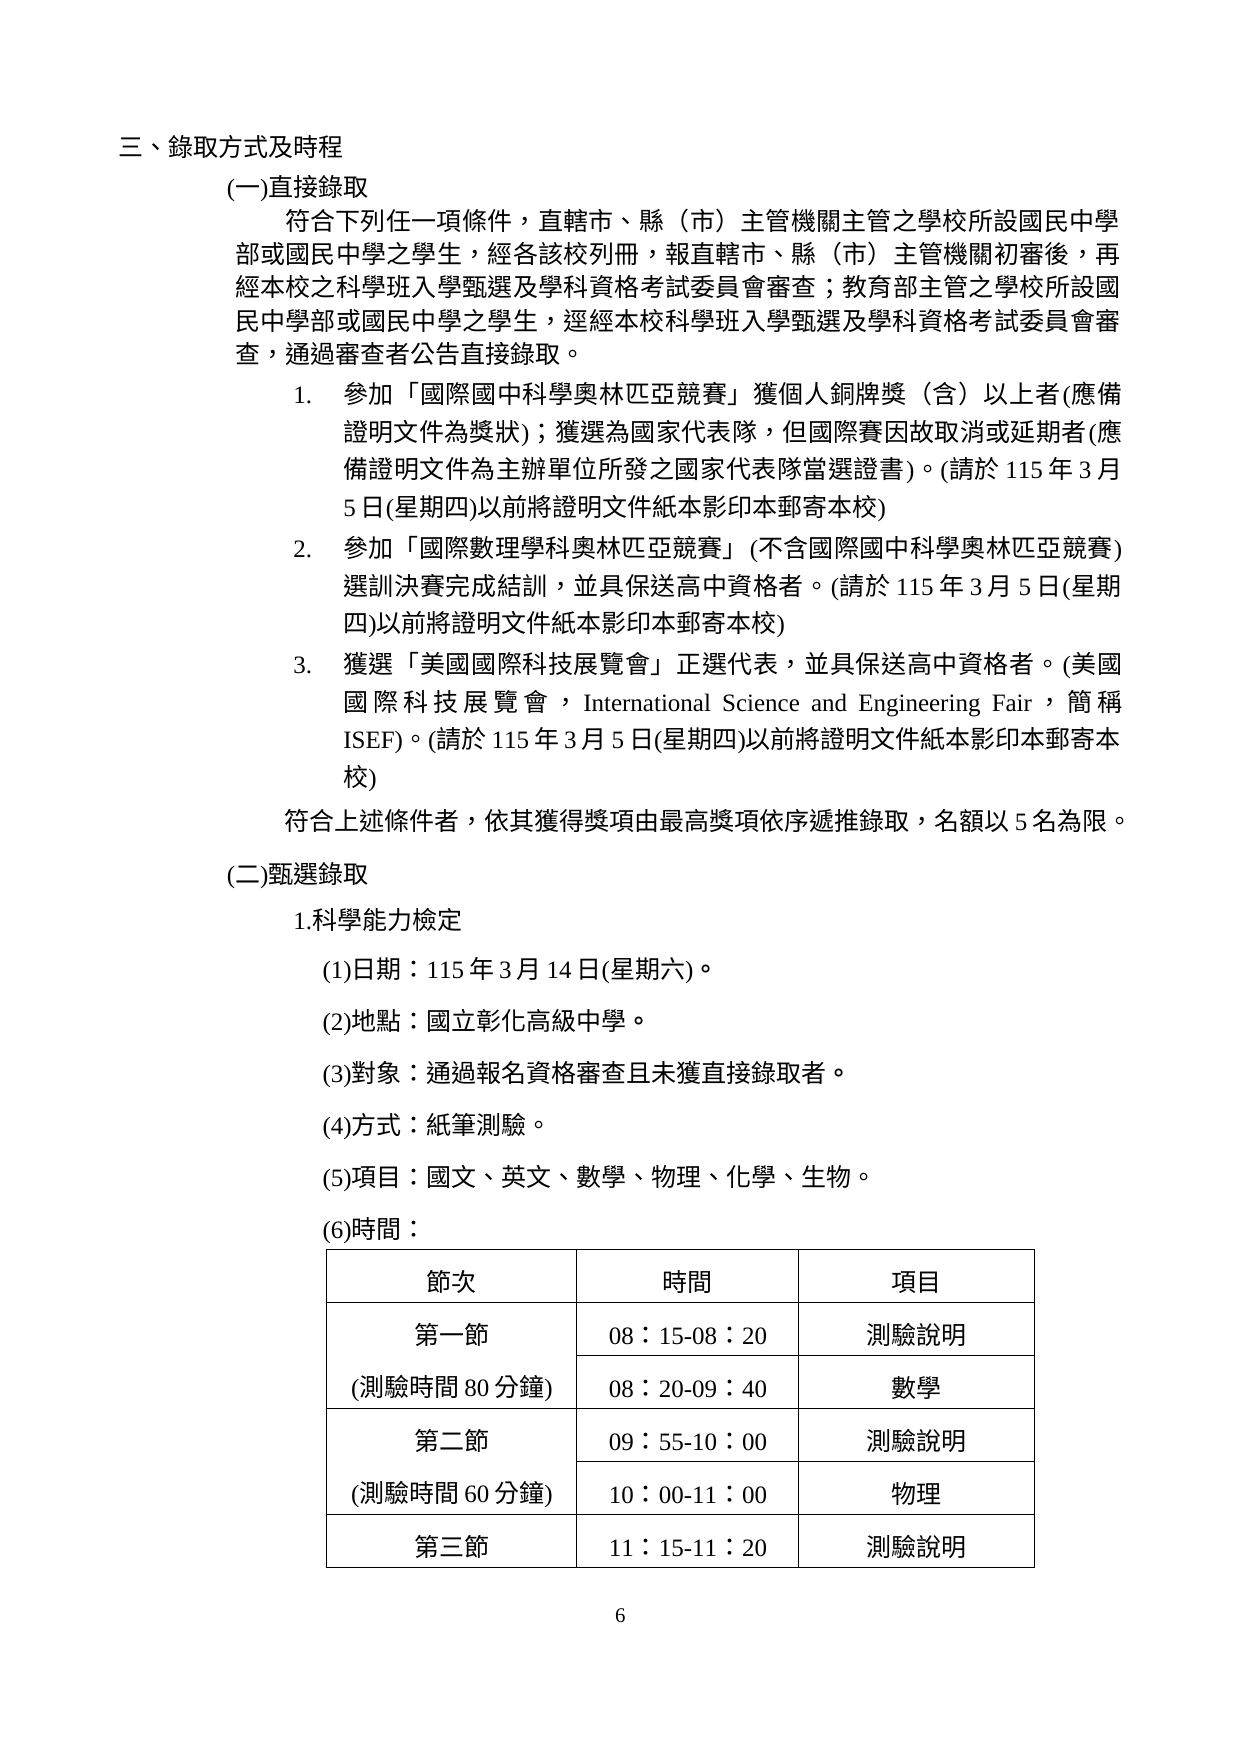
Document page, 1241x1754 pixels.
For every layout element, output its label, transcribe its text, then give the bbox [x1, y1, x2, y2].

table_cell 第一節 (測驗時間80分鐘) [327, 1303, 576, 1408]
text (4)方式：紙筆測驗。 [322, 1102, 1122, 1145]
table_cell 09：55-10：00 [577, 1409, 798, 1461]
table_header 時間 [577, 1250, 798, 1302]
list 參加「國際數理學科奧林匹亞競賽」(不含國際國中科學奧林匹亞競賽)選訓決賽完成結訓，並具保送高中資格者。(請於115年3月5日(星期四)以前將證明文件紙本影印本郵寄本校) [293, 527, 1122, 640]
table_cell 08：20-09：40 [577, 1356, 798, 1408]
text (3)對象：通過報名資格審查且未獲直接錄取者。 [322, 1049, 1122, 1093]
table_header 節次 [327, 1250, 576, 1302]
list 獲選「美國國際科技展覽會」正選代表，並具保送高中資格者。(美國國際科技展覽會，International Science and Engineering Fair，簡稱 ISEF)。(請於115年3月5日(星期四)以前將證明文件紙本影印本郵寄本校) [293, 644, 1122, 794]
table_cell 第二節 (測驗時間60分鐘) [327, 1409, 576, 1514]
table_cell 測驗說明 [799, 1409, 1034, 1461]
table_cell 第三節 (測驗時間60分鐘) [327, 1515, 576, 1567]
text 符合上述條件者，依其獲得獎項由最高獎項依序遞推錄取，名額以5名為限。 [281, 801, 1122, 837]
text (5)項目：國文、英文、數學、物理、化學、生物。 [322, 1153, 1122, 1197]
table_cell 測驗說明 [799, 1303, 1034, 1355]
text 符合下列任一項條件，直轄市、縣（市）主管機關主管之學校所設國民中學部或國民中學之學生，經各該校列冊，報直轄市、縣（市）主管機關初審後，再經本校之科學班入學甄選及學科資格考試委員會審查；教育部主管之學校所設國民中學部或國民中學之學生，逕經本校科學班入學甄選及學科資格考試委員會審查，通過審查者公告直接錄取。 [235, 203, 1122, 370]
table_cell 11：15-11：20 [577, 1515, 798, 1567]
list (一)直接錄取 [227, 167, 1122, 203]
table_header 項目 [799, 1250, 1034, 1302]
table_cell 10：00-11：00 [577, 1462, 798, 1514]
text (2)地點：國立彰化高級中學。 [322, 998, 1122, 1041]
table_cell 數學 [799, 1356, 1034, 1408]
table_cell 測驗說明 [799, 1515, 1034, 1567]
text 三、錄取方式及時程 [118, 124, 1122, 167]
list 參加「國際國中科學奧林匹亞競賽」獲個人銅牌獎（含）以上者(應備證明文件為獎狀)；獲選為國家代表隊，但國際賽因故取消或延期者(應備證明文件為主辦單位所發之國家代表隊當選證書)。(請於115年3月5日(星期四)以前將證明文件紙本影印本郵寄本校) [293, 374, 1122, 524]
text (6)時間： [322, 1206, 1122, 1249]
table_cell 08：15-08：20 [577, 1303, 798, 1355]
text 1.科學能力檢定 [293, 899, 1122, 937]
list (二)甄選錄取 [227, 850, 1122, 892]
text (1)日期：115年3月14日(星期六)。 [322, 946, 1122, 989]
table_cell 物理 [799, 1462, 1034, 1514]
